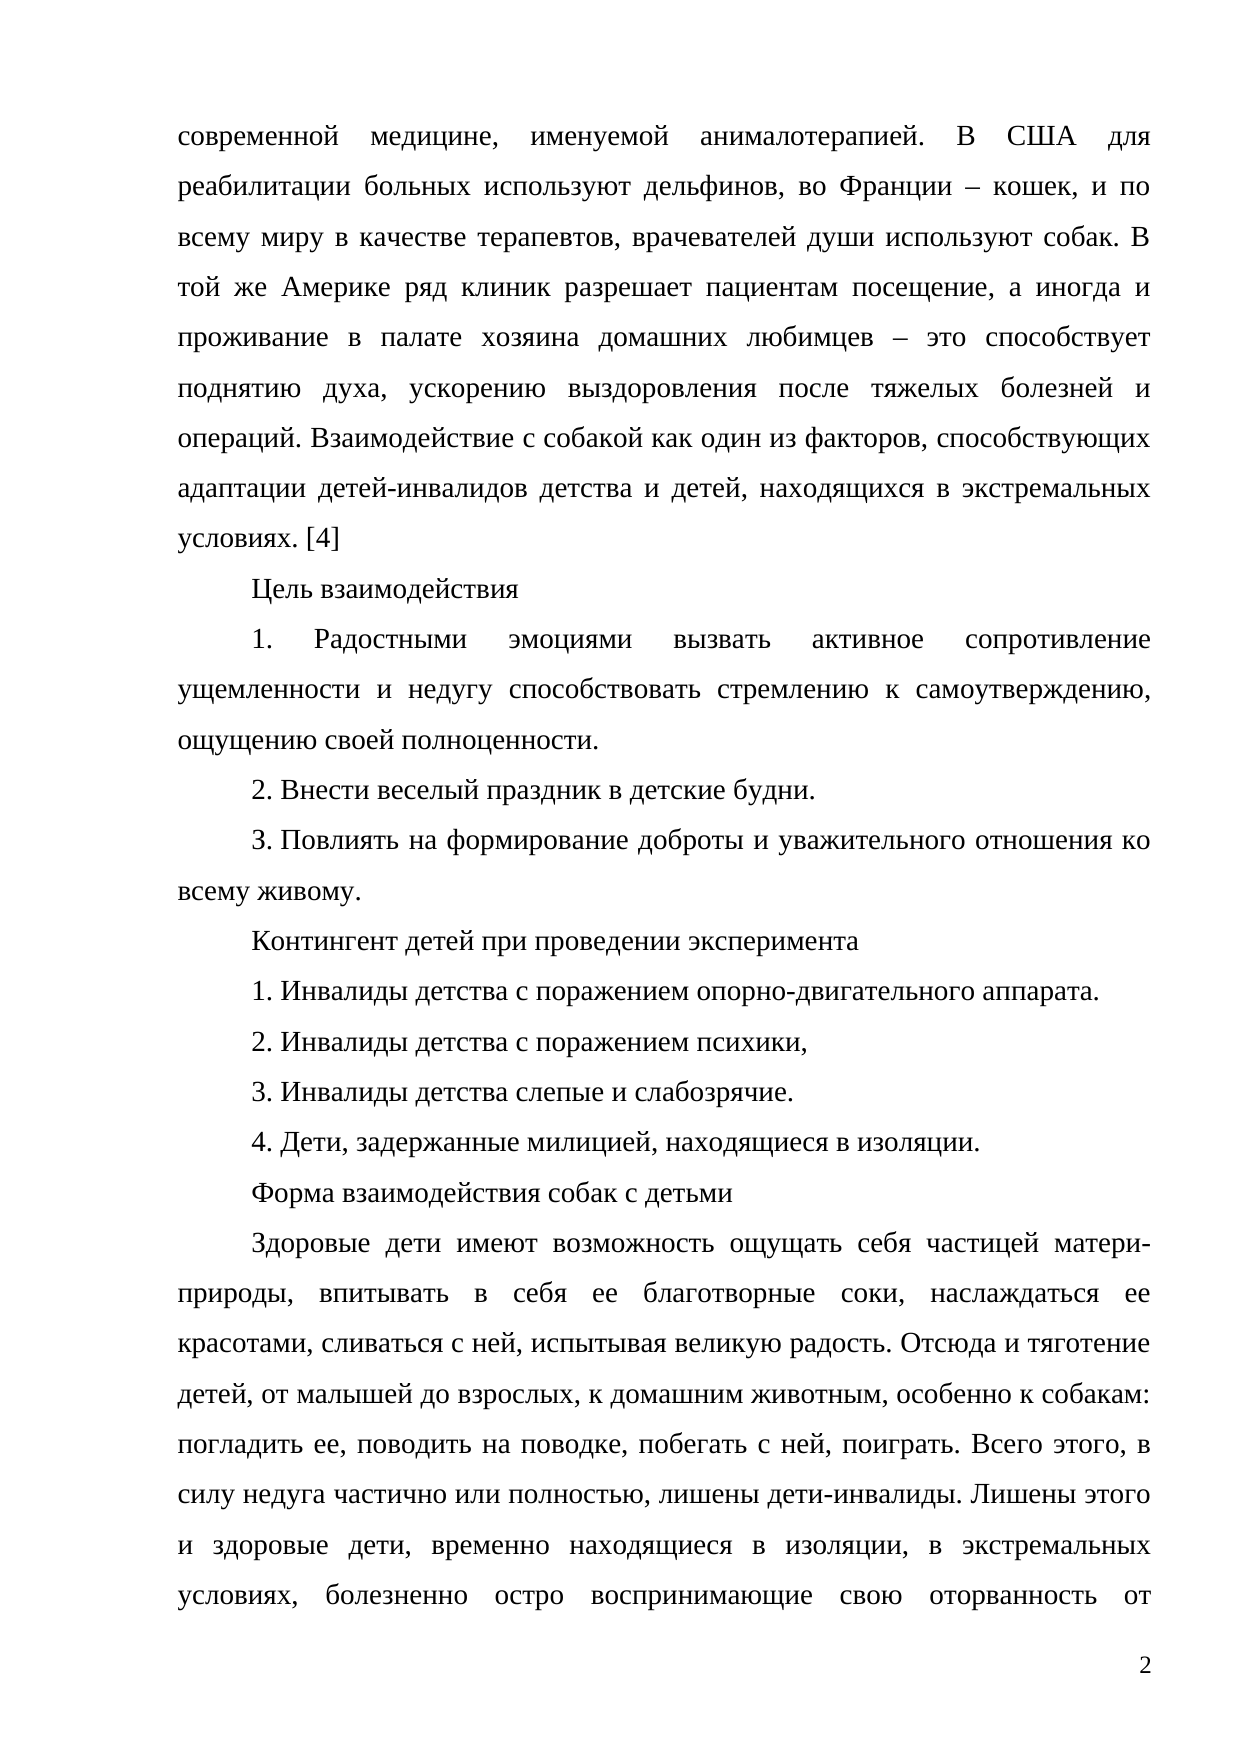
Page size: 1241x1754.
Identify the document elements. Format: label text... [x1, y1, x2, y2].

text З. Повлиять на формирование доброты и уважительного отношения ко всему живому. [177, 822, 1152, 906]
text 4. Дети, задержанные милицией, находящиеся в изоляции. [177, 1124, 1152, 1158]
text Контингент детей при проведении эксперимента [177, 923, 1152, 957]
text Форма взаимодействия собак с детьми [177, 1175, 1152, 1208]
text 1. Инвалиды детства с поражением опорно-двигательного аппарата. [177, 973, 1152, 1007]
text Цель взаимодействия [177, 571, 1152, 604]
text 2. Внести веселый праздник в детские будни. [177, 772, 1152, 806]
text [177, 118, 1152, 554]
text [177, 1225, 1152, 1611]
text 1. Радостными эмоциями вызвать активное сопротивление ущемленности и недугу способствовать стремлению к самоутверждению, ощущению своей полноценности. [177, 621, 1152, 755]
text 2. Инвалиды детства с поражением психики, [177, 1024, 1152, 1057]
text 3. Инвалиды детства слепые и слабозрячие. [177, 1074, 1152, 1108]
